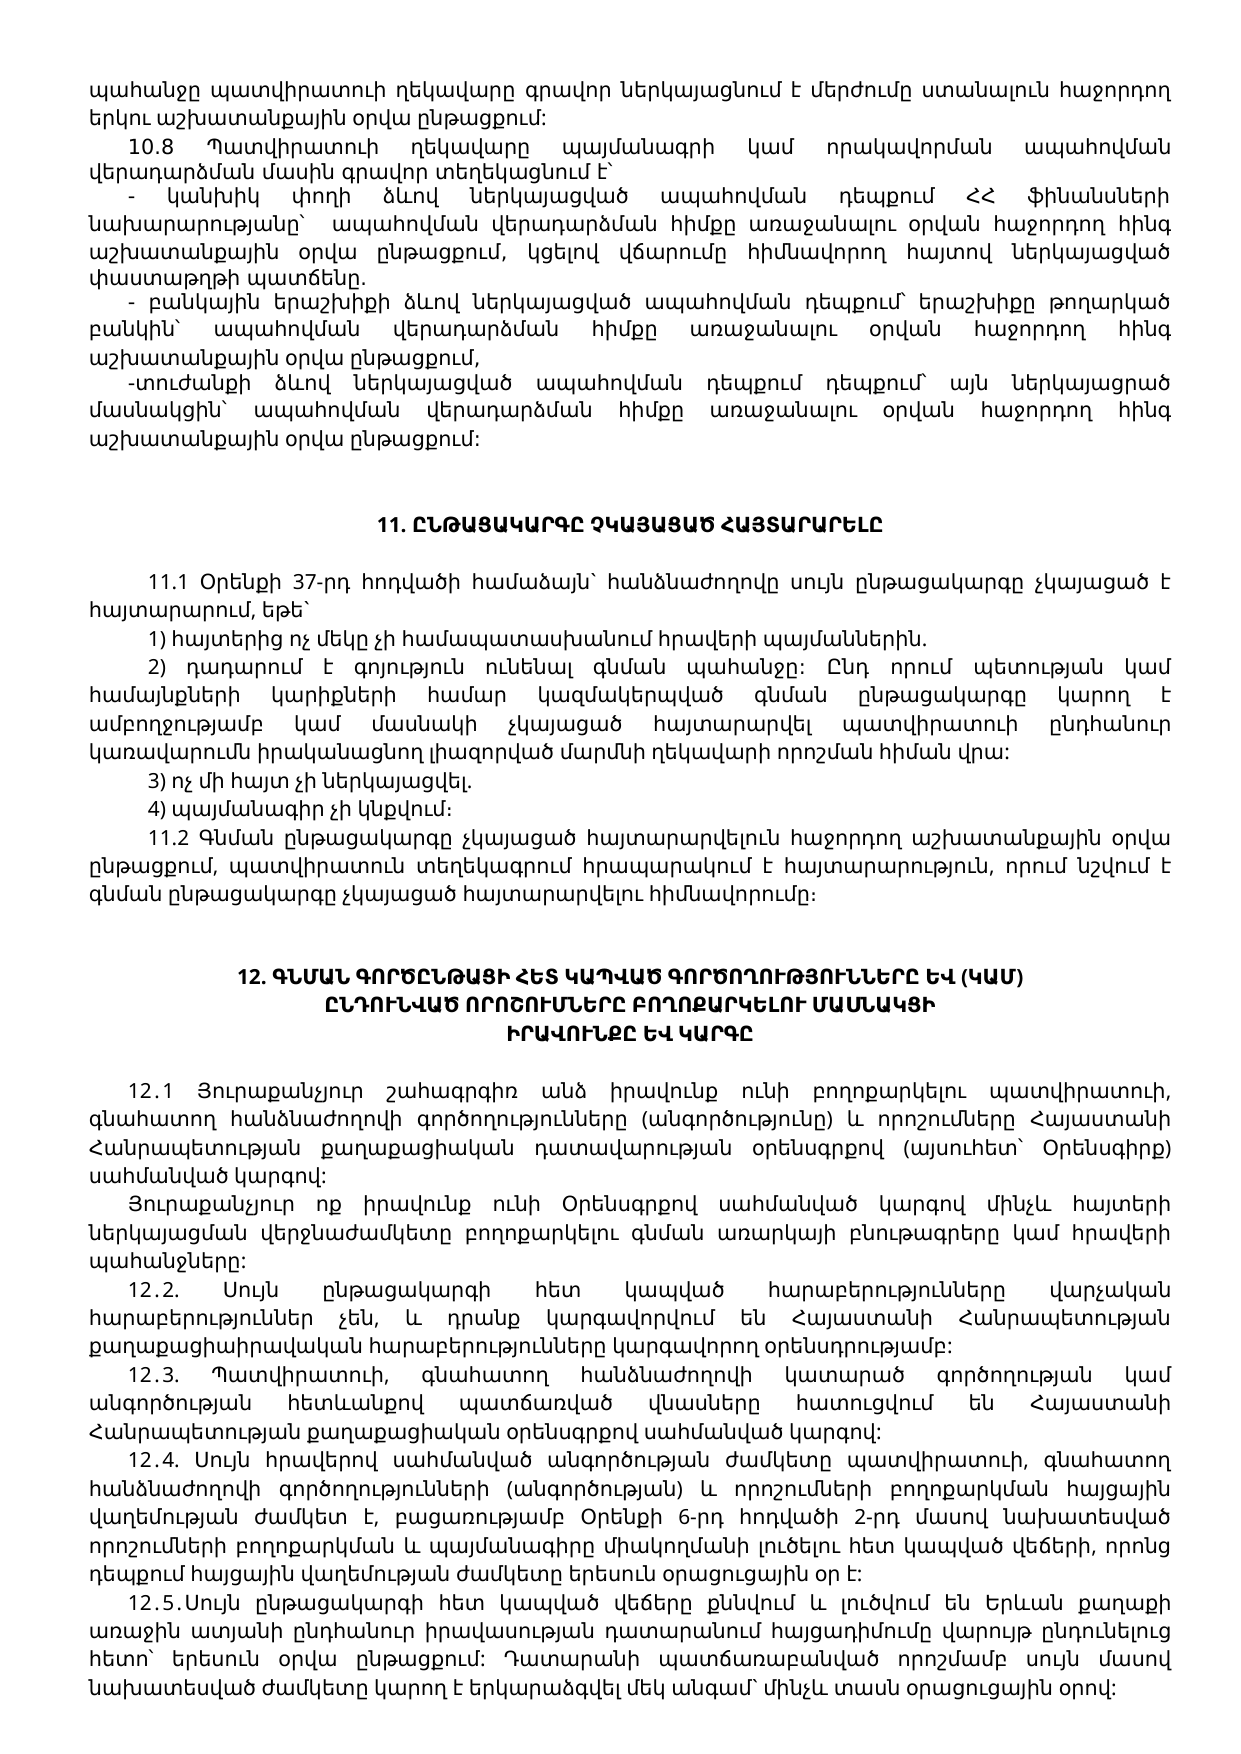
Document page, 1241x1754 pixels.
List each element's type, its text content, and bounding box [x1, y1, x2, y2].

text 10.8 Պատվիրատուի ղեկավարը պայմանագրի կամ որակավորման ապահովման վերադարձման մասին գրավոր տեղեկացնում է՝ [89, 132, 1171, 184]
text -տուժանքի ձևով ներկայացված ապահովման դեպքում դեպքում՝ այն ներկայացրած մասնակցին՝ ապահովման վերադարձման հիմքը առաջանալու օրվան հաջորդող հինգ աշխատանքային օրվա ընթացքում: [89, 371, 1171, 452]
text 11. ԸՆԹԱՑԱԿԱՐԳԸ ՉԿԱՅԱՑԱԾ ՀԱՅՏԱՐԱՐԵԼԸ [89, 510, 1171, 538]
text 4) պայմանագիր չի կնքվում։ [89, 794, 1171, 823]
text - բանկային երաշխիքի ձևով ներկայացված ապահովման դեպքում՝ երաշխիքը թողարկած բանկին՝ ապահովման վերադարձման հիմքը առաջանալու օրվան հաջորդող հինգ աշխատանքային օրվա ընթացքում, [89, 290, 1171, 371]
text 1) հայտերից ոչ մեկը չի համապատասխանում հրավերի պայմաններին. [89, 624, 1171, 652]
text - կանխիկ փողի ձևով ներկայացված ապահովման դեպքում ՀՀ ֆինանսների նախարարությանը՝ ապահովման վերադարձման հիմքը առաջանալու օրվան հաջորդող հինգ աշխատանքային օրվա ընթացքում, կցելով վճարումը հիմնավորող հայտով ներկայացված փաստաթղթի պատճենը. [89, 184, 1171, 290]
text 11.1 Օրենքի 37-րդ հոդվածի համաձայն` հանձնաժողովը սույն ընթացակարգը չկայացած է հայտարարում, եթե` [89, 567, 1171, 624]
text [89, 75, 1171, 132]
text 12․2. Սույն ընթացակարգի հետ կապված հարաբերությունները վարչական հարաբերություններ չեն, և դրանք կարգավորվում են Հայաստանի Հանրապետության քաղաքացիաիրավական հարաբերությունները կարգավորող օրենսդրությամբ: [89, 1275, 1171, 1360]
text ԸՆԴՈՒՆՎԱԾ ՈՐՈՇՈՒՄՆԵՐԸ ԲՈՂՈՔԱՐԿԵԼՈՒ ՄԱՍՆԱԿՑԻ [89, 990, 1171, 1019]
text 12․5․Սույն ընթացակարգի հետ կապված վեճերը քննվում և լուծվում են Երևան քաղաքի առաջին ատյանի ընդհանուր իրավասության դատարանում հայցադիմումը վարույթ ընդունելուց հետո՝ երեսուն օրվա ընթացքում: Դատարանի պատճառաբանված որոշմամբ սույն մասով նախատեսված ժամկետը կարող է երկարաձգվել մեկ անգամ` մինչև տասն օրացուցային օրով: [89, 1588, 1171, 1701]
text Յուրաքանչյուր ոք իրավունք ունի Օրենսգրքով սահմանված կարգով մինչև հայտերի ներկայացման վերջնաժամկետը բողոքարկելու գնման առարկայի բնութագրերը կամ հրավերի պահանջները: [89, 1189, 1171, 1275]
text ԻՐԱՎՈՒՆՔԸ ԵՎ ԿԱՐԳԸ [89, 1019, 1171, 1047]
text 12. ԳՆՄԱՆ ԳՈՐԾԸՆԹԱՑԻ ՀԵՏ ԿԱՊՎԱԾ ԳՈՐԾՈՂՈՒԹՅՈՒՆՆԵՐԸ ԵՎ (ԿԱՄ) [89, 962, 1171, 990]
text 3) ոչ մի հայտ չի ներկայացվել. [89, 766, 1171, 794]
text 12․3. Պատվիրատուի, գնահատող հանձնաժողովի կատարած գործողության կամ անգործության հետևանքով պատճառված վնասները հատուցվում են Հայաստանի Հանրապետության քաղաքացիական օրենսգրքով սահմանված կարգով: [89, 1360, 1171, 1445]
text 12․4. Սույն հրավերով սահմանված անգործության ժամկետը պատվիրատուի, գնահատող հանձնաժողովի գործողությունների (անգործության) և որոշումների բողոքարկման հայցային վաղեմության ժամկետ է, բացառությամբ Օրենքի 6-րդ հոդվածի 2-րդ մասով նախատեսված որոշումների բողոքարկման և պայմանագիրը միակողմանի լուծելու հետ կապված վեճերի, որոնց դեպքում հայցային վաղեմության ժամկետը երեսուն օրացուցային օր է: [89, 1445, 1171, 1588]
text 12․1 Յուրաքանչյուր շահագրգիռ անձ իրավունք ունի բողոքարկելու պատվիրատուի, գնահատող հանձնաժողովի գործողությունները (անգործությունը) և որոշումները Հայաստանի Հանրապետության քաղաքացիական դատավարության օրենսգրքով (այսուհետ՝ Օրենսգիրք) սահմանված կարգով: [89, 1076, 1171, 1189]
text 2) դադարում է գոյություն ունենալ գնման պահանջը: Ընդ որում պետության կամ համայնքների կարիքների համար կազմակերպված գնման ընթացակարգը կարող է ամբողջությամբ կամ մասնակի չկայացած հայտարարվել պատվիրատուի ընդհանուր կառավարումն իրականացնող լիազորված մարմնի ղեկավարի որոշման հիման վրա: [89, 652, 1171, 766]
text 11.2 Գնման ընթացակարգը չկայացած հայտարարվելուն հաջորդող աշխատանքային օրվա ընթացքում, պատվիրատուն տեղեկագրում հրապարակում է հայտարարություն, որում նշվում է գնման ընթացակարգը չկայացած հայտարարվելու հիմնավորումը։ [89, 823, 1171, 908]
